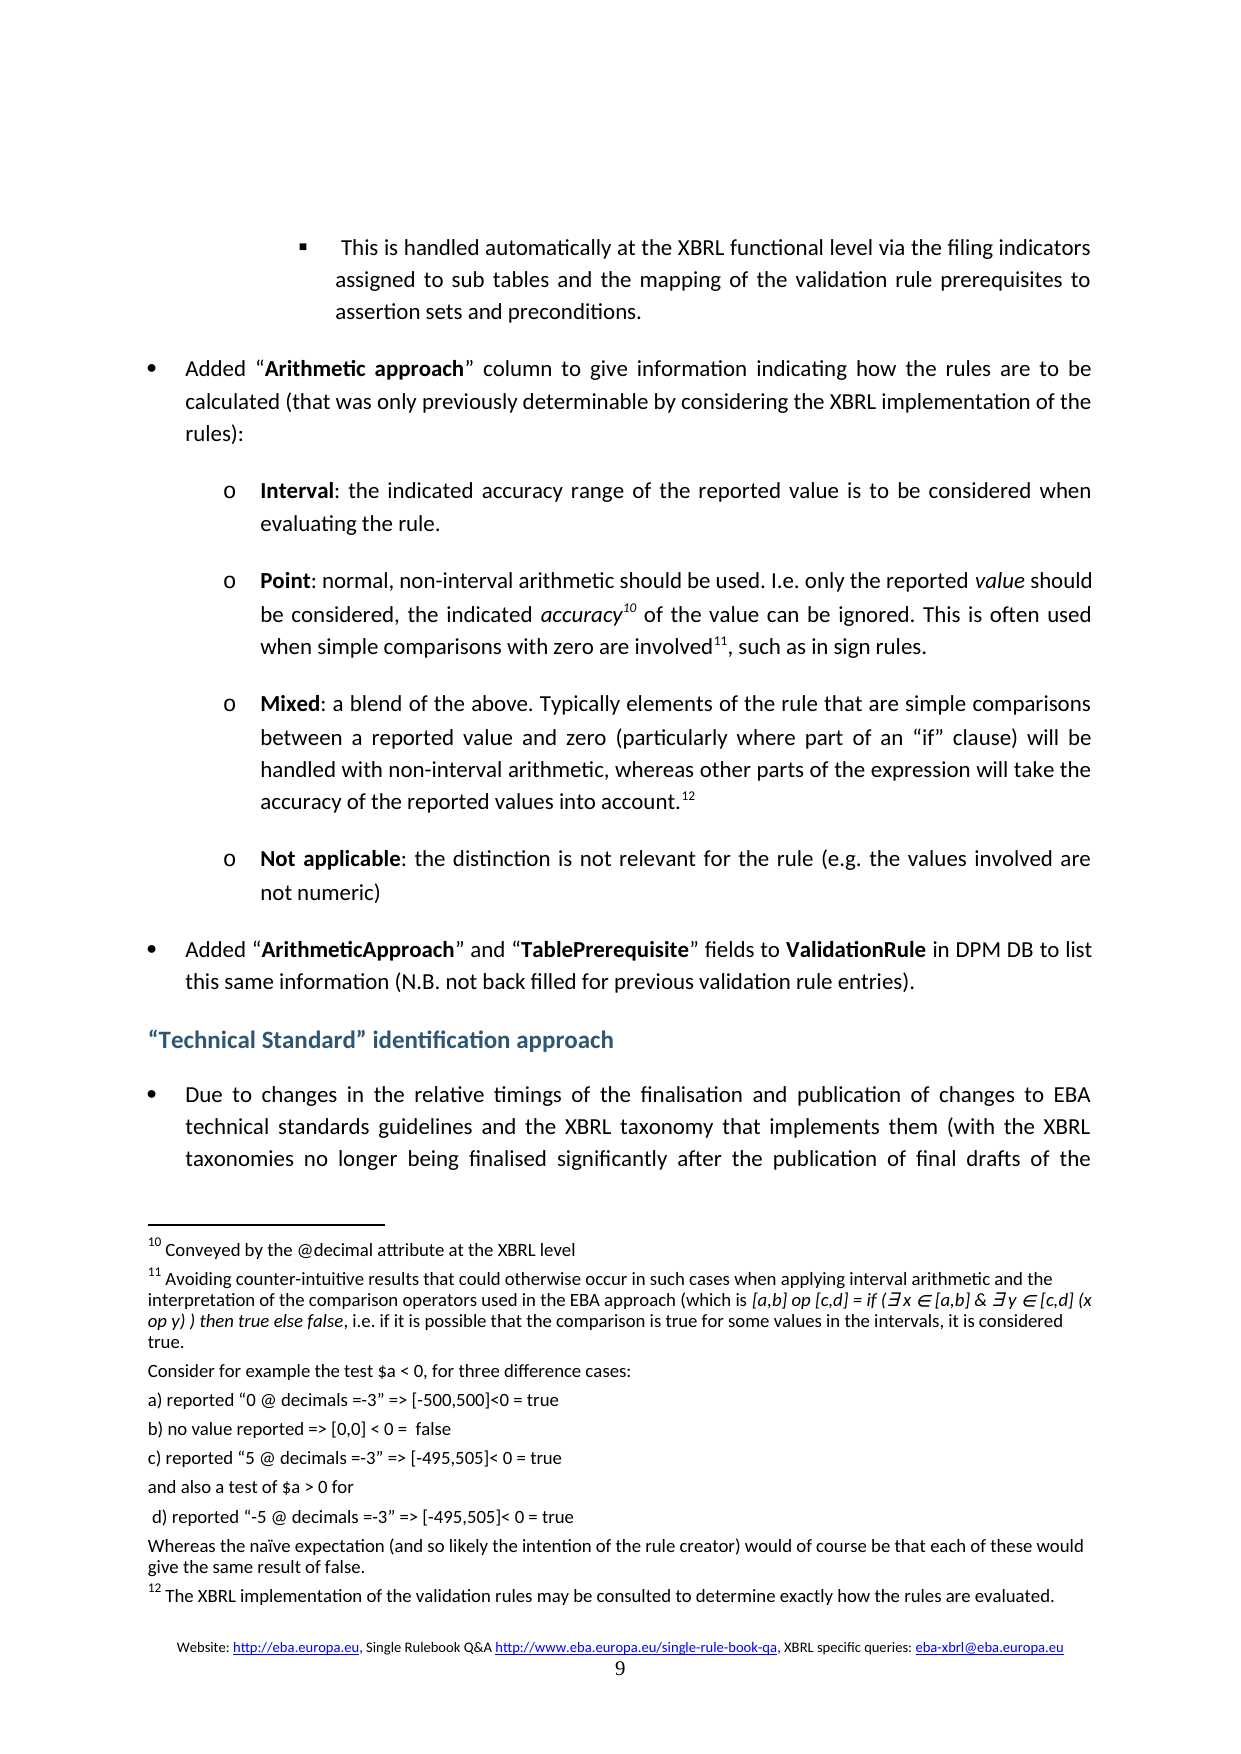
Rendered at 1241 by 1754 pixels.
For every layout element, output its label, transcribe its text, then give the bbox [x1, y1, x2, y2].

list Not applicable: the distinction is not relevant for the rule (e.g. the values involved are not numeric) [223, 844, 1093, 906]
title “Technical Standard” identification approach [148, 1024, 1093, 1055]
list Point: normal, non-interval arithmetic should be used. I.e. only the reported value should be considered, the indicated accuracy of the value can be ignored. This is often used when simple comparisons with zero are involved, such as in sign rules. [223, 567, 1093, 660]
list Mixed: a blend of the above. Typically elements of the rule that are simple comparisons between a reported value and zero (particularly where part of an “if” clause) will be handled with non-interval arithmetic, whereas other parts of the expression will take the accuracy of the reported values into account. [223, 689, 1093, 815]
list This is handled automatically at the XBRL functional level via the filing indicators assigned to sub tables and the mapping of the validation rule prerequisites to assertion sets and preconditions. [298, 233, 1093, 325]
list Added “Arithmetic approach” column to give information indicating how the rules are to be calculated (that was only previously determinable by considering the XBRL implementation of the rules): [148, 354, 1093, 447]
list Interval: the indicated accuracy range of the reported value is to be considered when evaluating the rule. [223, 476, 1093, 537]
list Due to changes in the relative timings of the finalisation and publication of changes to EBA technical standards guidelines and the XBRL taxonomy that implements them (with the XBRL taxonomies no longer being finalised significantly after the publication of final drafts of the technical standards, but alongside or even ahead of them), the approach to indicating the “technical standard” to which a taxonomy relates has been changed. [148, 1080, 1093, 1172]
list Added “ArithmeticApproach” and “TablePrerequisite” fields to ValidationRule in DPM DB to list this same information (N.B. not back filled for previous validation rule entries). [148, 935, 1093, 995]
